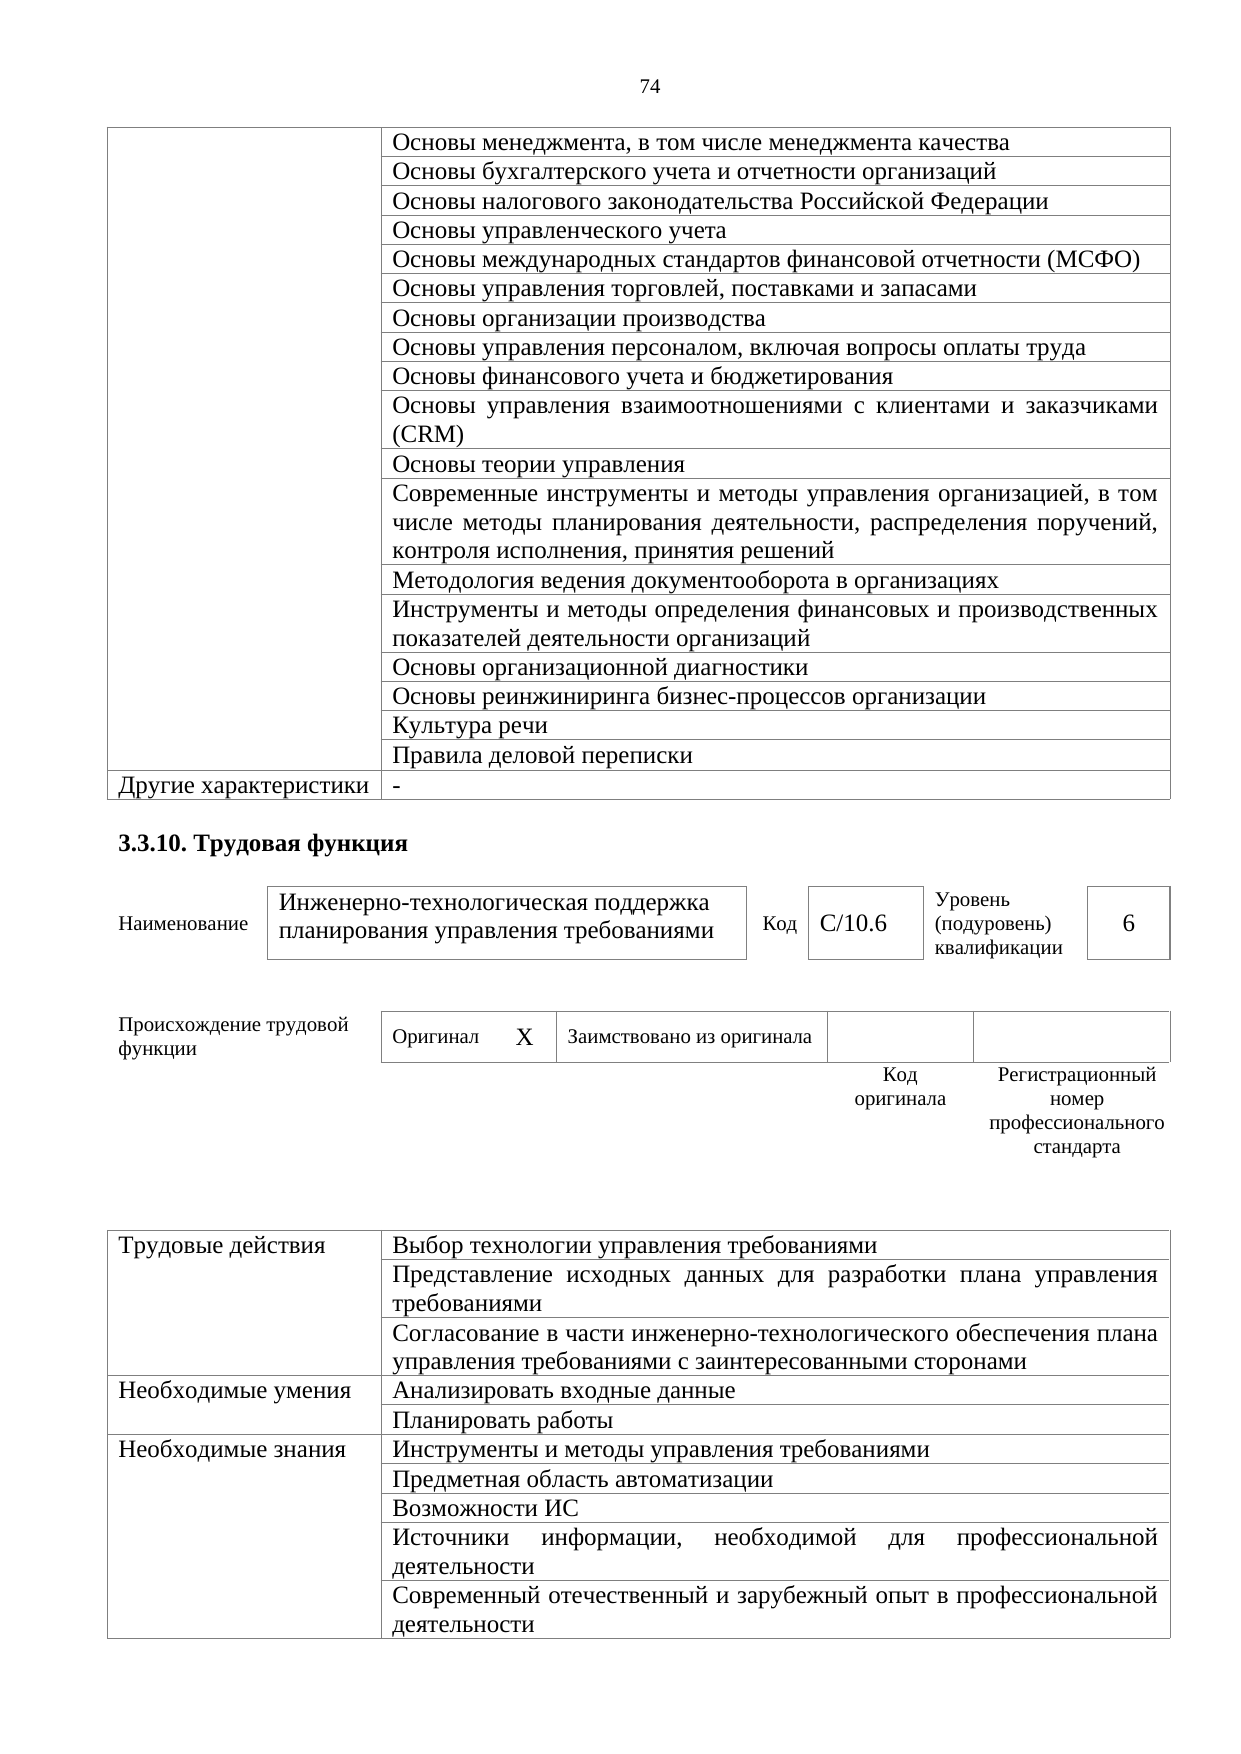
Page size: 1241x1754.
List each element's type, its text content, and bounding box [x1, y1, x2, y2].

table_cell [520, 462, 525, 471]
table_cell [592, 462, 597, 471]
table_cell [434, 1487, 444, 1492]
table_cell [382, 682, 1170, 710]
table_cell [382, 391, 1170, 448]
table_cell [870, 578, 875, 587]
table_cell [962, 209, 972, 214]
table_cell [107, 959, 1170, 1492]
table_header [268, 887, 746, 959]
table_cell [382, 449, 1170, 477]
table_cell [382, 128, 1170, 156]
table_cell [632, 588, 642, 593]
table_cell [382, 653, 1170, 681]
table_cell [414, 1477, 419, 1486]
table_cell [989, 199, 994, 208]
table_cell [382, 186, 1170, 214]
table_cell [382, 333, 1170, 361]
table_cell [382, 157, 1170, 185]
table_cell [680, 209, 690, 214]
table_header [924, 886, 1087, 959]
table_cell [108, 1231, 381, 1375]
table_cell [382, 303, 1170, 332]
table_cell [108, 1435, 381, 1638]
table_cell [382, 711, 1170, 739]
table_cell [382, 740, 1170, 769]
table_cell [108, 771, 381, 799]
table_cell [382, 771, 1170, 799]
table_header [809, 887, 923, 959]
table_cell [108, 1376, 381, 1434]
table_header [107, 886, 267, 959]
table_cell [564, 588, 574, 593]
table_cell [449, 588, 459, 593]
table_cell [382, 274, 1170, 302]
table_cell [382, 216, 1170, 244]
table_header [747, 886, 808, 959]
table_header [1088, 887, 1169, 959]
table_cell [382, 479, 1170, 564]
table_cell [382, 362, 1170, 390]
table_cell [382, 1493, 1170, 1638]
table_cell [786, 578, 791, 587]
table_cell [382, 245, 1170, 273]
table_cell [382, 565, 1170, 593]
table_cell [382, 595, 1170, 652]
subtitle 3.3.10. Трудовая функция [118, 828, 1181, 857]
